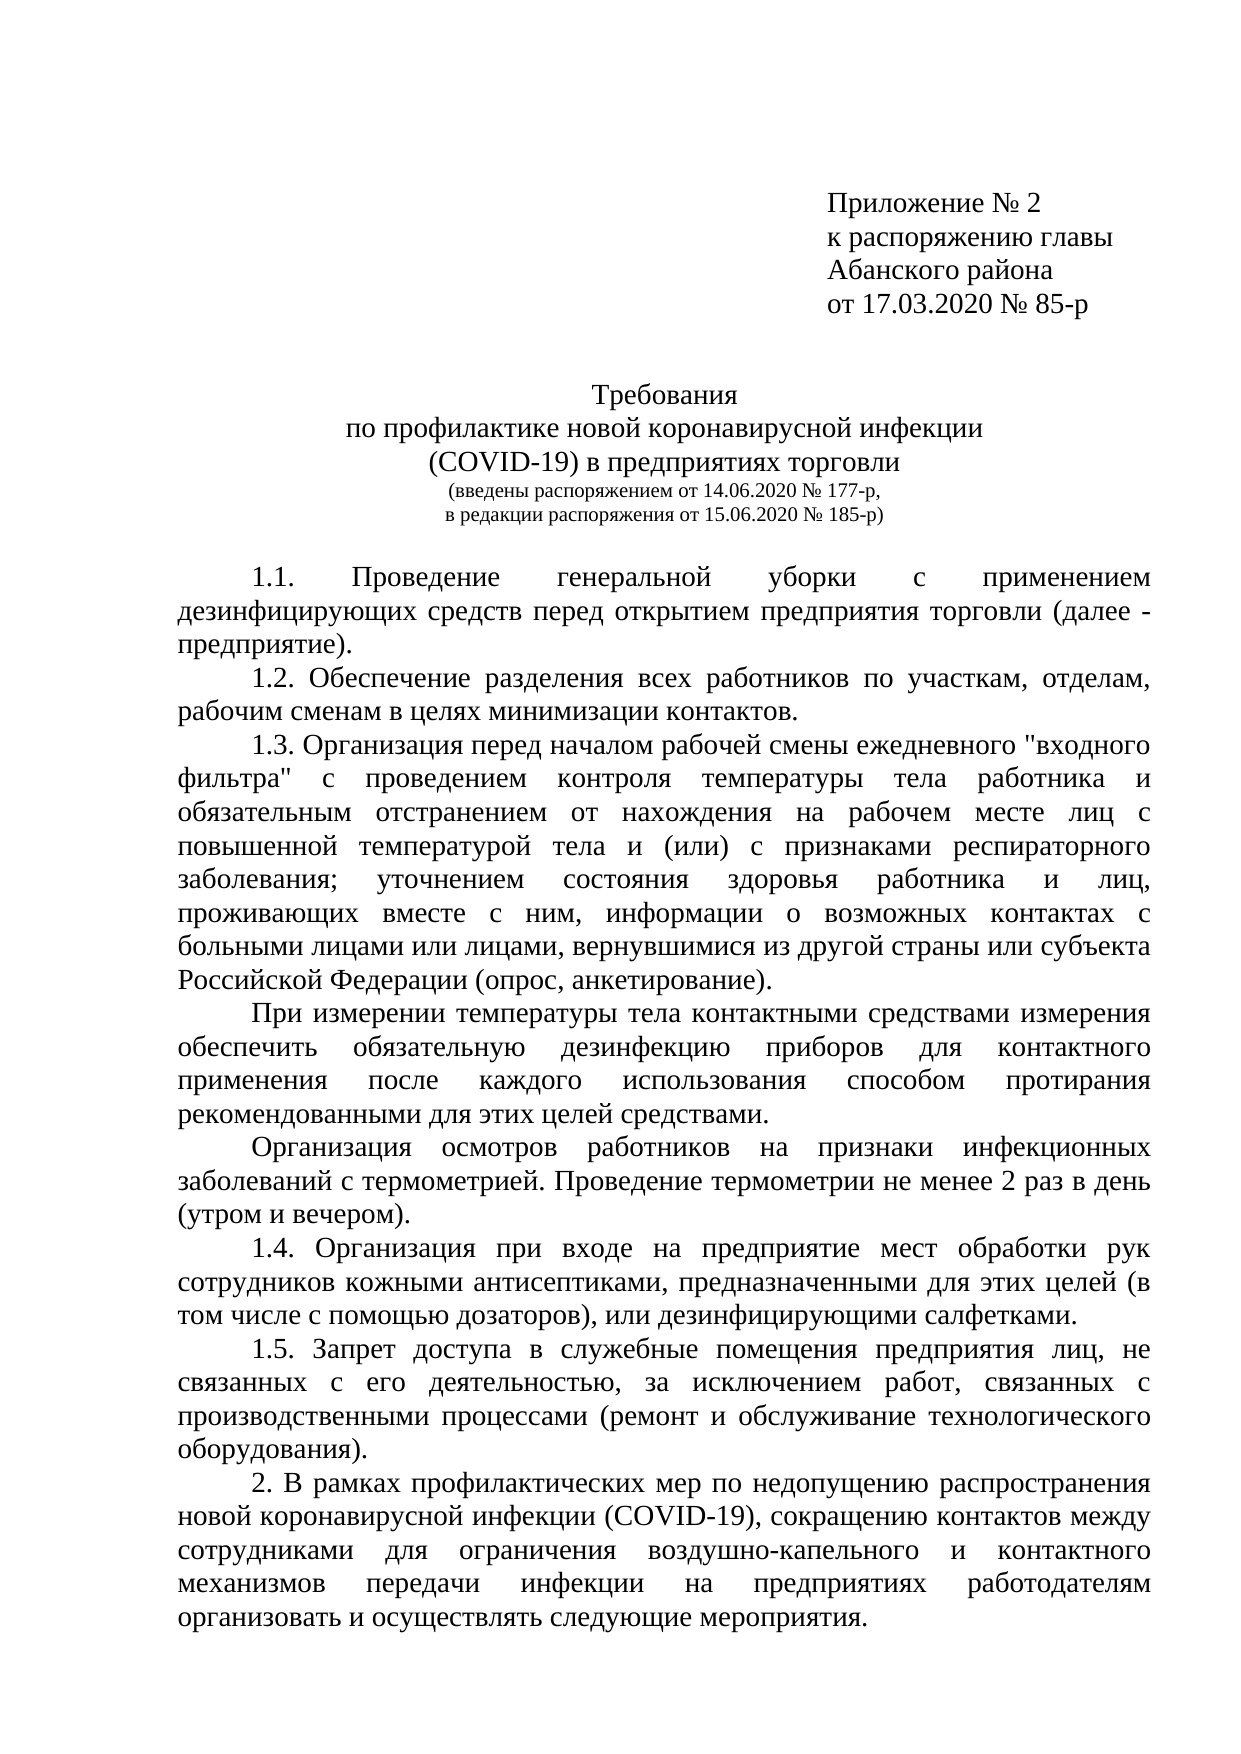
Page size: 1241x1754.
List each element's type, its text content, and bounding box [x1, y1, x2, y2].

text Приложение № 2 [827, 185, 1152, 219]
text 2. В рамках профилактических мер по недопущению распространения новой коронавирусной инфекции (COVID-19), сокращению контактов между сотрудниками для ограничения воздушно-капельного и контактного механизмов передачи инфекции на предприятиях работодателям организовать и осуществлять следующие мероприятия. [177, 1465, 1152, 1633]
text 1.1. Проведение генеральной уборки с применением дезинфицирующих средств перед открытием предприятия торговли (далее - предприятие). [177, 559, 1152, 660]
text от 17.03.2020 № 85-р [827, 286, 1152, 319]
text в редакции распоряжения от 15.06.2020 № 185-р) [177, 502, 1152, 526]
text (введены распоряжением от 14.06.2020 № 177-р, [177, 478, 1152, 502]
text по профилактике новой коронавирусной инфекции [177, 411, 1152, 444]
text 1.2. Обеспечение разделения всех работников по участкам, отделам, рабочим сменам в целях минимизации контактов. [177, 660, 1152, 727]
text 1.5. Запрет доступа в служебные помещения предприятия лиц, не связанных с его деятельностью, за исключением работ, связанных с производственными процессами (ремонт и обслуживание технологического оборудования). [177, 1331, 1152, 1465]
text к распоряжению главы [827, 219, 1152, 252]
text При измерении температуры тела контактными средствами измерения обеспечить обязательную дезинфекцию приборов для контактного применения после каждого использования способом протирания рекомендованными для этих целей средствами. [177, 995, 1152, 1129]
text 1.4. Организация при входе на предприятие мест обработки рук сотрудников кожными антисептиками, предназначенными для этих целей (в том числе с помощью дозаторов), или дезинфицирующими салфетками. [177, 1230, 1152, 1331]
text Требования [177, 377, 1152, 411]
text Организация осмотров работников на признаки инфекционных заболеваний с термометрией. Проведение термометрии не менее 2 раз в день (утром и вечером). [177, 1129, 1152, 1230]
text (COVID-19) в предприятиях торговли [177, 444, 1152, 478]
text Абанского района [827, 252, 1152, 286]
text 1.3. Организация перед началом рабочей смены ежедневного "входного фильтра" с проведением контроля температуры тела работника и обязательным отстранением от нахождения на рабочем месте лиц с повышенной температурой тела и (или) с признаками респираторного заболевания; уточнением состояния здоровья работника и лиц, проживающих вместе с ним, информации о возможных контактах с больными лицами или лицами, вернувшимися из другой страны или субъекта Российской Федерации (опрос, анкетирование). [177, 727, 1152, 995]
